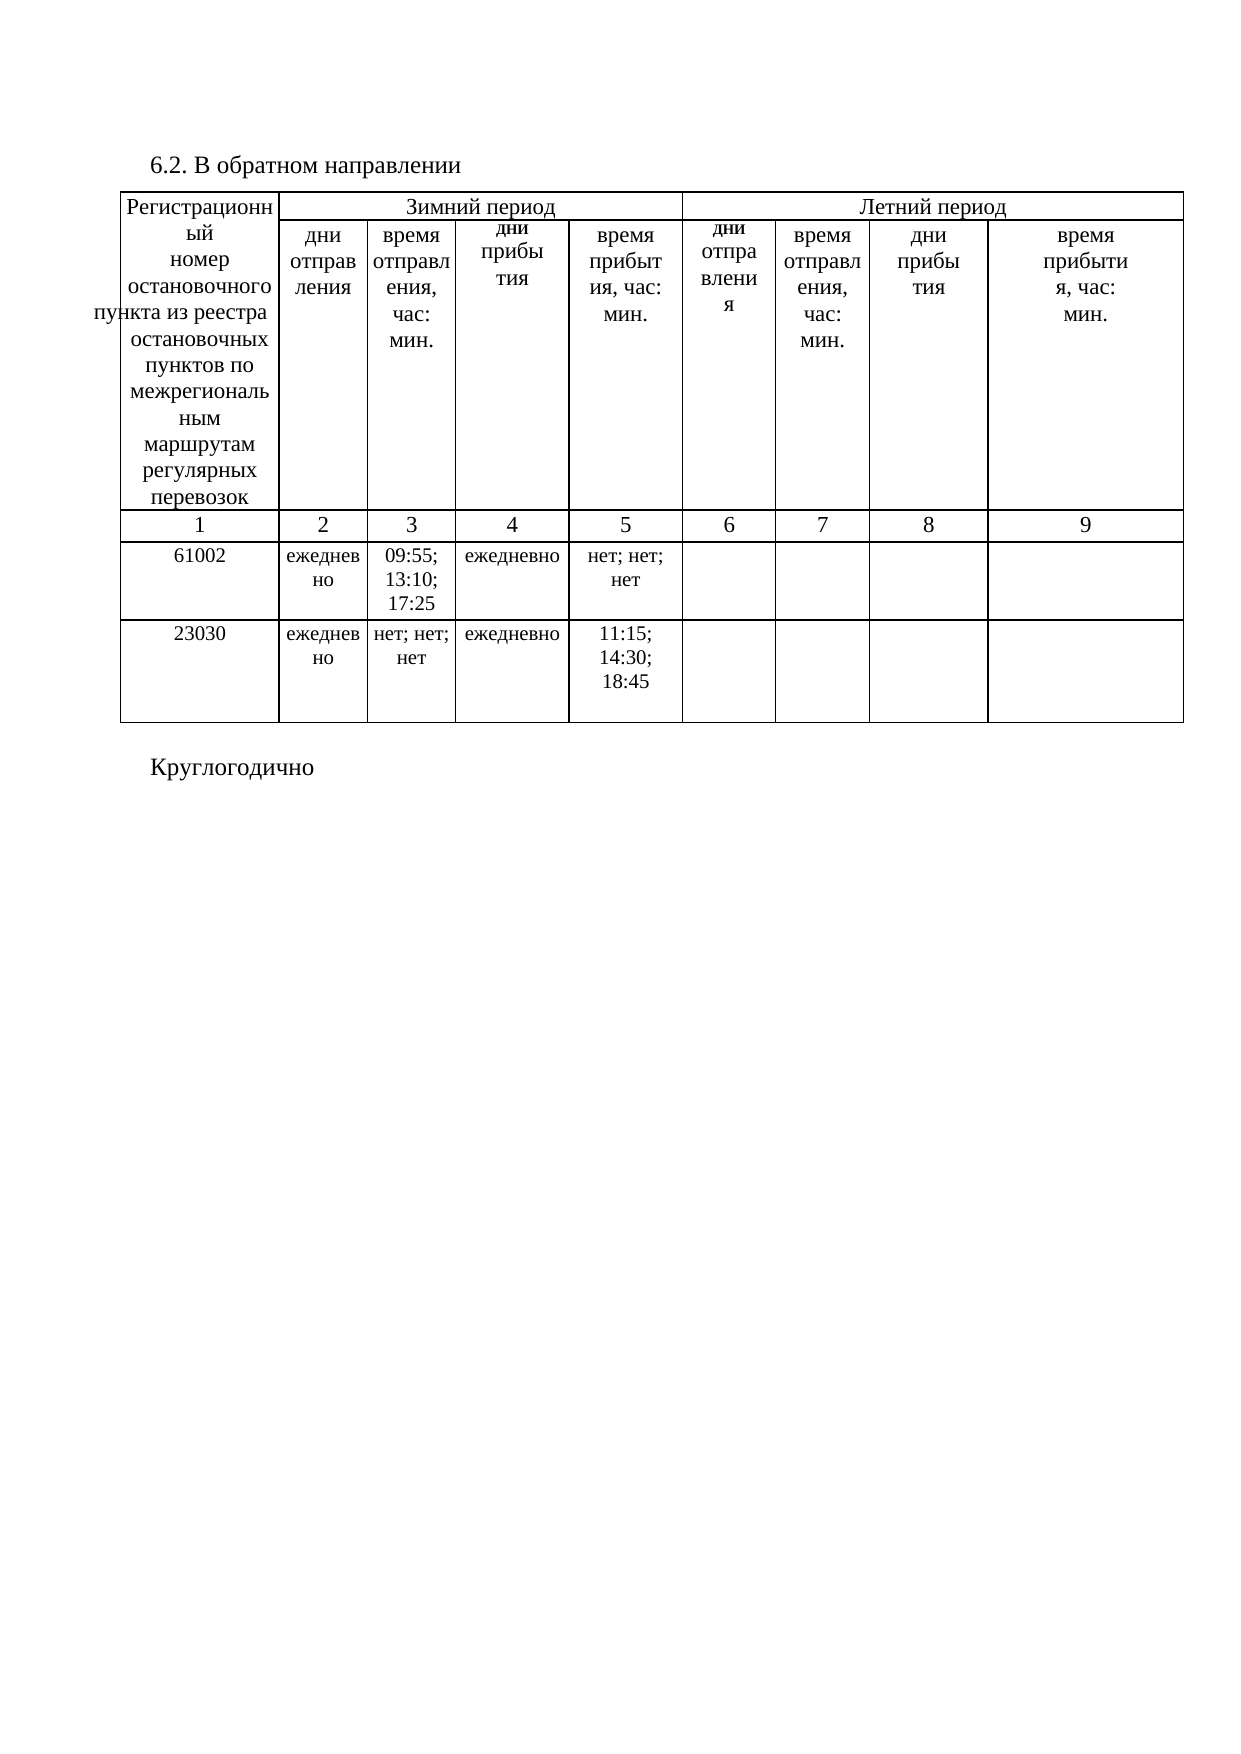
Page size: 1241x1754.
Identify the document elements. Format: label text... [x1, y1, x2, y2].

table_cell [776, 543, 869, 619]
table_cell [776, 621, 869, 722]
table_cell дни отправ ления [280, 221, 367, 509]
text Круглогодично [150, 752, 1090, 781]
table_cell [870, 543, 987, 619]
table_cell ежедневно [280, 543, 367, 619]
table_cell нет; нет; нет [570, 543, 682, 619]
table_cell 23030 [121, 621, 278, 722]
table_cell ежедневно [456, 543, 568, 619]
table_header Зимний период [280, 193, 682, 219]
table_cell [989, 543, 1183, 619]
table_cell ежедневно [280, 621, 367, 722]
table_cell время отправл ения, час: мин. [368, 221, 455, 509]
table_cell [870, 621, 987, 722]
table_cell [683, 621, 775, 722]
table_cell 61002 [121, 543, 278, 619]
table_cell [989, 621, 1183, 722]
text 6.2. В обратном направлении [150, 150, 1090, 179]
table_cell ДНИ отпра влени я [683, 221, 775, 509]
table_cell нет; нет; нет [368, 621, 455, 722]
table_cell 09:55; 13:10; 17:25 [368, 543, 455, 619]
table_cell 2 [280, 511, 367, 541]
table_cell время прибыт ия, час: мин. [570, 221, 682, 509]
table_cell 7 [776, 511, 869, 541]
table_cell 11:15; 14:30; 18:45 [570, 621, 682, 722]
table_header Регистрационный номер остановочного пункта из реестра остановочных пунктов по межрегиональным маршрутам регулярных перевозок [121, 193, 278, 509]
table_cell ежедневно [456, 621, 568, 722]
table_cell 6 [683, 511, 775, 541]
table_cell [683, 543, 775, 619]
table_cell ДНИ прибы тия [456, 221, 568, 509]
table_cell 9 [989, 511, 1183, 541]
table_cell 5 [570, 511, 682, 541]
table_cell 8 [870, 511, 987, 541]
table_cell 4 [456, 511, 568, 541]
table_cell время прибыти я, час: мин. [989, 221, 1183, 509]
table_cell время отправл ения, час: мин. [776, 221, 869, 509]
table_cell 3 [368, 511, 455, 541]
table_cell дни прибы тия [870, 221, 987, 509]
table_header Летний период [683, 193, 1183, 219]
table_cell 1 [121, 511, 278, 541]
